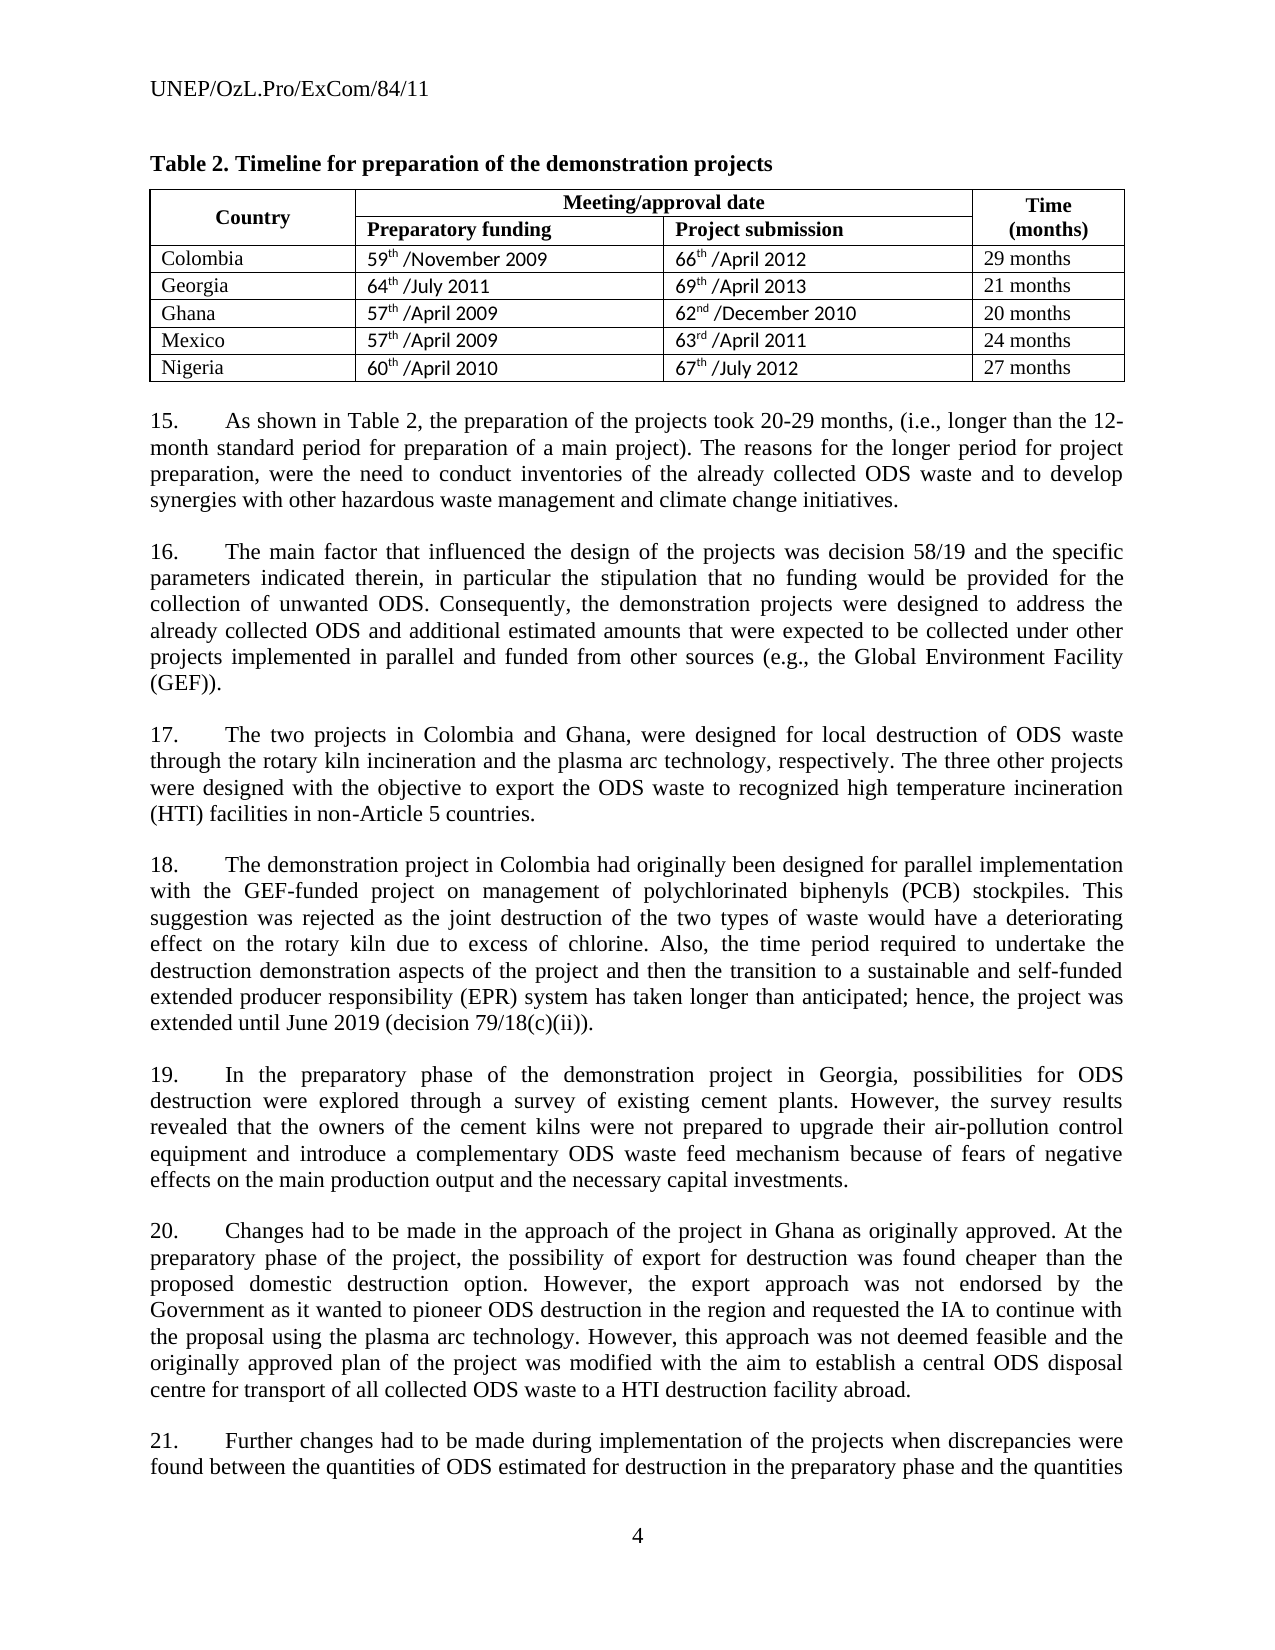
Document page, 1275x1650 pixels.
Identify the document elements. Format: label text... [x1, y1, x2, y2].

table_cell 29 months [973, 246, 1124, 272]
table_cell 64th /July 2011 [356, 273, 663, 299]
table_cell 69th /April 2013 [664, 273, 972, 299]
list The demonstration project in Colombia had originally been designed for parallel implementation with the GEF-funded project on management of polychlorinated biphenyls (PCB) stockpiles. This suggestion was rejected as the joint destruction of the two types of waste would have a deteriorating effect on the rotary kiln due to excess of chlorine. Also, the time period required to undertake the destruction demonstration aspects of the project and then the transition to a sustainable and self-funded extended producer responsibility (EPR) system has taken longer than anticipated; hence, the project was extended until June 2019 (decision 79/18(c)(ii)). [150, 851, 1125, 1036]
table_cell 59th /November 2009 [356, 246, 663, 272]
list The two projects in Colombia and Ghana, were designed for local destruction of ODS waste through the rotary kiln incineration and the plasma arc technology, respectively. The three other projects were designed with the objective to export the ODS waste to recognized high temperature incineration (HTI) facilities in non-Article 5 countries. [150, 721, 1125, 826]
list Changes had to be made in the approach of the project in Ghana as originally approved. At the preparatory phase of the project, the possibility of export for destruction was found cheaper than the proposed domestic destruction option. However, the export approach was not endorsed by the Government as it wanted to pioneer ODS destruction in the region and requested the IA to continue with the proposal using the plasma arc technology. However, this approach was not deemed feasible and the originally approved plan of the project was modified with the aim to establish a central ODS disposal centre for transport of all collected ODS waste to a HTI destruction facility abroad. [150, 1217, 1125, 1402]
table_header Time (months) [973, 190, 1124, 245]
table_cell 62nd /December 2010 [664, 300, 972, 327]
table_cell Preparatory funding [356, 217, 663, 245]
table_cell Georgia [151, 273, 355, 299]
table_cell 24 months [973, 328, 1124, 354]
table_cell 57th /April 2009 [356, 300, 663, 327]
table_cell 60th /April 2010 [356, 355, 663, 381]
table_cell 21 months [973, 273, 1124, 299]
table_cell 67th /July 2012 [664, 355, 972, 381]
table_header Meeting/approval date [356, 190, 972, 216]
table_cell 63rd /April 2011 [664, 328, 972, 354]
table_cell Ghana [151, 300, 355, 327]
list As shown in Table 2, the preparation of the projects took 20-29 months, (i.e., longer than the 12-month standard period for preparation of a main project). The reasons for the longer period for project preparation, were the need to conduct inventories of the already collected ODS waste and to develop synergies with other hazardous waste management and climate change initiatives. [150, 407, 1125, 513]
table_cell 27 months [973, 355, 1124, 381]
text Table 2. Timeline for preparation of the demonstration projects [150, 150, 1125, 176]
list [150, 1427, 1125, 1480]
table_cell 20 months [973, 300, 1124, 327]
table_cell 66th /April 2012 [664, 246, 972, 272]
table_cell Project submission [664, 217, 972, 245]
list In the preparatory phase of the demonstration project in Georgia, possibilities for ODS destruction were explored through a survey of existing cement plants. However, the survey results revealed that the owners of the cement kilns were not prepared to upgrade their air-pollution control equipment and introduce a complementary ODS waste feed mechanism because of fears of negative effects on the main production output and the necessary capital investments. [150, 1061, 1125, 1192]
list The main factor that influenced the design of the projects was decision 58/19 and the specific parameters indicated therein, in particular the stipulation that no funding would be provided for the collection of unwanted ODS. Consequently, the demonstration projects were designed to address the already collected ODS and additional estimated amounts that were expected to be collected under other projects implemented in parallel and funded from other sources (e.g., the Global Environment Facility (GEF)). [150, 538, 1125, 696]
table_cell Colombia [151, 246, 355, 272]
table_cell Nigeria [151, 355, 355, 381]
table_cell Mexico [151, 328, 355, 354]
table_header Country [151, 190, 355, 245]
table_cell 57th /April 2009 [356, 328, 663, 354]
